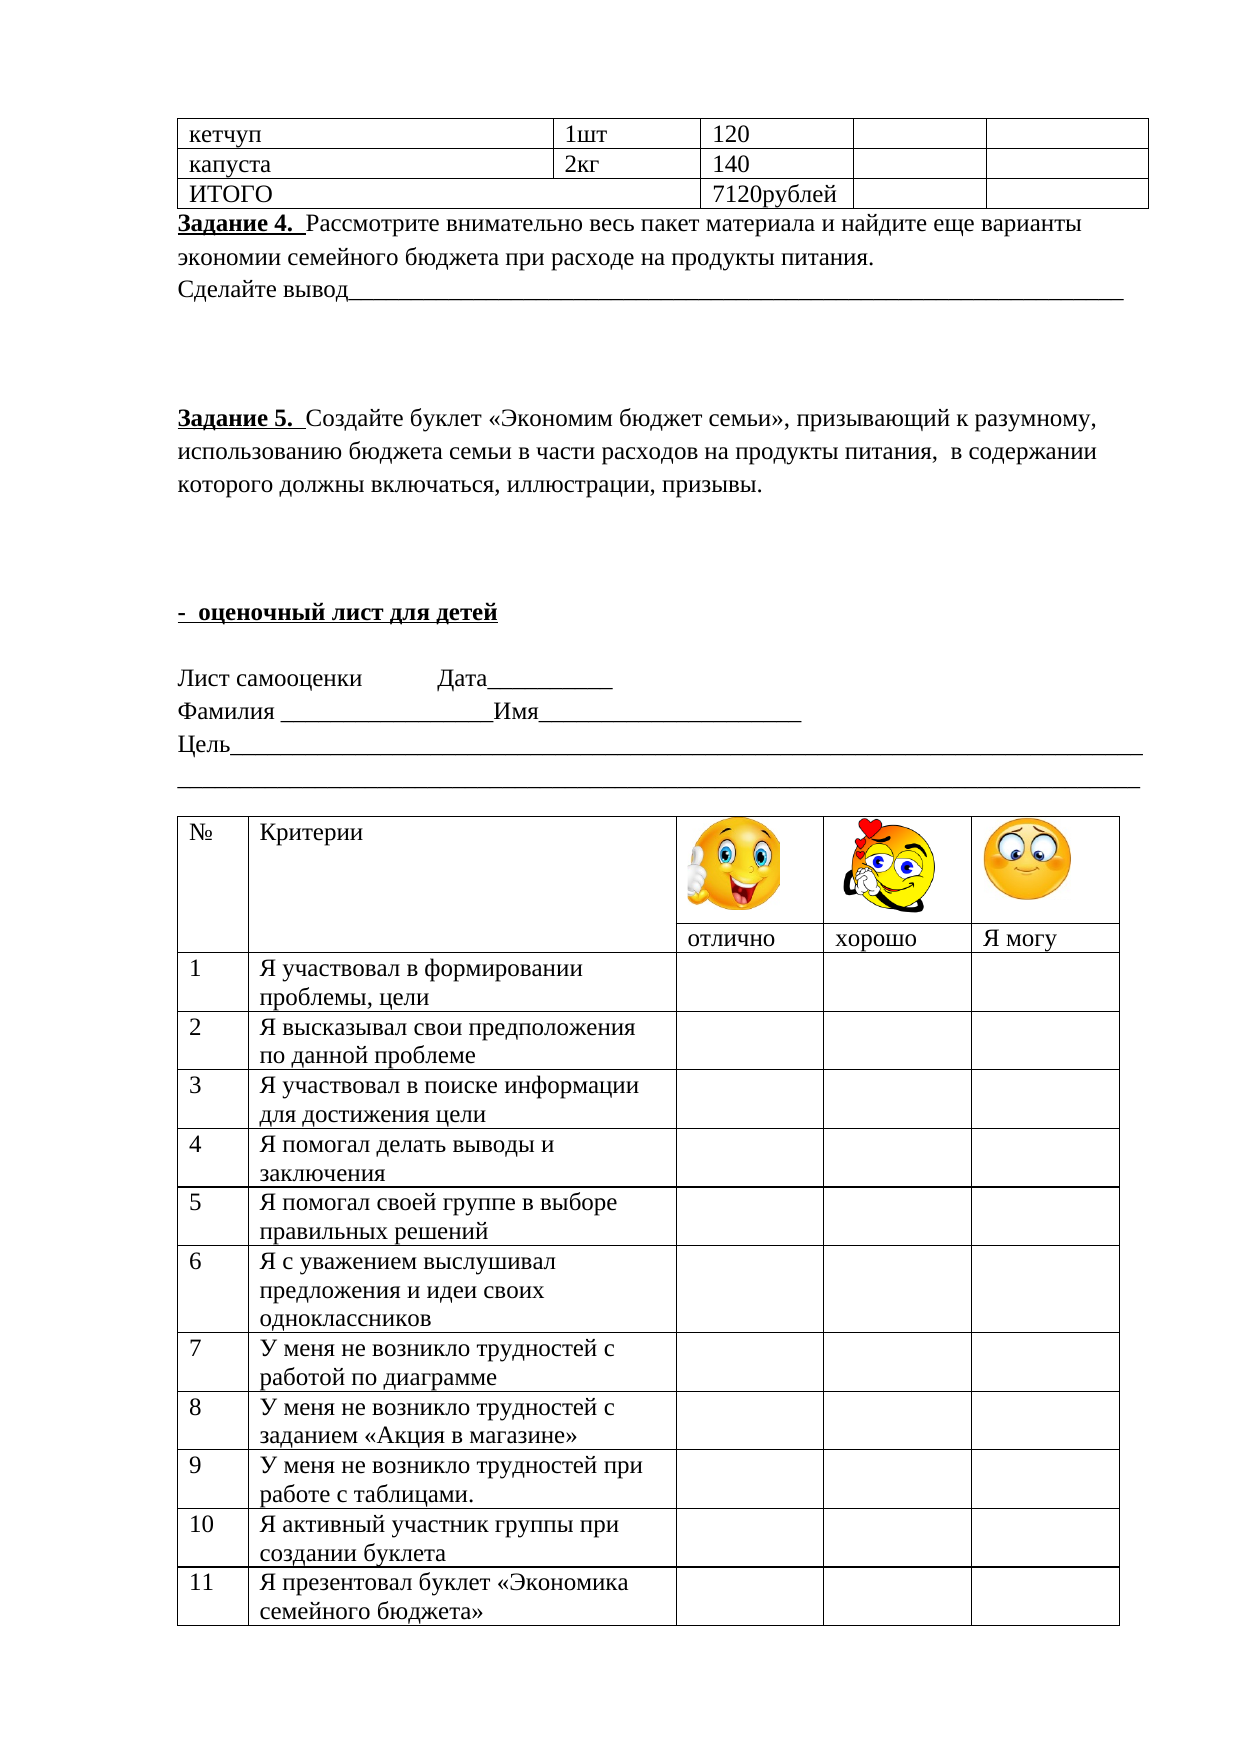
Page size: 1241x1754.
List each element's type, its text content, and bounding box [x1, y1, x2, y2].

table_cell [677, 1246, 823, 1332]
text Задание 4. Рассмотрите внимательно весь пакет материала и найдите еще варианты экономии семейного бюджета при расходе на продукты питания. [177, 208, 1152, 270]
table_cell [824, 1246, 971, 1332]
table_cell [987, 179, 1148, 207]
table_cell [677, 1012, 823, 1069]
table_cell [972, 1012, 1119, 1069]
table_cell Я помогал делать выводы и заключения [249, 1129, 676, 1186]
picture [835, 817, 944, 923]
table_cell кетчуп [178, 119, 553, 148]
table_cell 2кг [554, 149, 700, 178]
table_cell Я могу [972, 924, 1119, 952]
table_cell [987, 119, 1148, 148]
table_cell [824, 953, 971, 1011]
table_cell [972, 1129, 1119, 1186]
text Цель______________________________________________________________________________________________________________________________________________________ [177, 729, 1152, 791]
table_cell [677, 1392, 823, 1449]
table_cell [824, 1333, 971, 1391]
table_header [972, 817, 1119, 922]
table_cell хорошо [824, 924, 971, 952]
table_cell 10 [178, 1509, 248, 1566]
table_header [824, 817, 835, 922]
table_cell [824, 1070, 971, 1128]
table_cell 3 [178, 1070, 248, 1128]
table_cell [972, 1450, 1119, 1508]
text - оценочный лист для детей [177, 597, 1152, 626]
table_cell отлично [677, 924, 823, 952]
text Задание 5. Создайте буклет «Экономим бюджет семьи», призывающий к разумному, использованию бюджета семьи в части расходов на продукты питания, в содержании которого должны включаться, иллюстрации, призывы. [177, 403, 1152, 498]
table_cell 5 [178, 1188, 248, 1245]
table_cell [824, 1568, 971, 1625]
table_cell [677, 953, 823, 1011]
table_cell 1 [178, 953, 248, 1011]
table_cell [824, 1392, 971, 1449]
table_cell 140 [701, 149, 853, 178]
table_cell [972, 1509, 1119, 1566]
table_cell [972, 1392, 1119, 1449]
table_cell 7120рублей [701, 179, 853, 207]
table_cell [677, 1509, 823, 1566]
table_cell [972, 1333, 1119, 1391]
text Фамилия _________________Имя_____________________ [177, 696, 1152, 725]
table_cell 11 [178, 1568, 248, 1625]
table_cell [854, 179, 986, 207]
table_cell [824, 1188, 971, 1245]
table_cell [972, 1568, 1119, 1625]
table_cell 6 [178, 1246, 248, 1332]
table_cell [824, 1450, 971, 1508]
table_cell Я помогал своей группе в выборе правильных решений [249, 1188, 676, 1245]
table_cell 120 [701, 119, 853, 148]
table_cell [824, 1012, 971, 1069]
table_cell [677, 1450, 823, 1508]
table_header Критерии [249, 817, 676, 952]
text Лист самооценки Дата__________ [177, 663, 1152, 692]
picture [982, 817, 1072, 900]
table_header № [178, 817, 248, 952]
table_cell [677, 1333, 823, 1391]
table_cell [854, 149, 986, 178]
table_cell [677, 1070, 823, 1128]
table_cell 1шт [554, 119, 700, 148]
table_cell капуста [178, 149, 553, 178]
table_cell [972, 1246, 1119, 1332]
table_header [677, 817, 823, 922]
table_cell Я участвовал в формировании проблемы, цели [249, 953, 676, 1011]
table_cell [677, 1188, 823, 1245]
table_cell 9 [178, 1450, 248, 1508]
table_cell Я с уважением выслушивал предложения и идеи своих одноклассников [249, 1246, 676, 1332]
table_cell [824, 1129, 971, 1186]
table_cell У меня не возникло трудностей при работе с таблицами. [249, 1450, 676, 1508]
table_cell [677, 1568, 823, 1625]
table_cell 4 [178, 1129, 248, 1186]
table_cell 7 [178, 1333, 248, 1391]
table_cell Я участвовал в поиске информации для достижения цели [249, 1070, 676, 1128]
table_cell [987, 149, 1148, 178]
text Сделайте вывод______________________________________________________________ [177, 274, 1152, 303]
table_cell У меня не возникло трудностей с работой по диаграмме [249, 1333, 676, 1391]
table_cell 8 [178, 1392, 248, 1449]
table_cell Я презентовал буклет «Экономика семейного бюджета» [249, 1568, 676, 1625]
table_cell [972, 1188, 1119, 1245]
table_cell Я высказывал свои предположения по данной проблеме [249, 1012, 676, 1069]
table_cell [854, 119, 986, 148]
table_cell У меня не возникло трудностей с заданием «Акция в магазине» [249, 1392, 676, 1449]
table_cell [824, 1509, 971, 1566]
table_cell 2 [178, 1012, 248, 1069]
table_header [944, 817, 971, 922]
table_cell ИТОГО [178, 179, 700, 207]
table_cell [972, 953, 1119, 1011]
table_cell [972, 1070, 1119, 1128]
table_cell [677, 1129, 823, 1186]
table_cell Я активный участник группы при создании буклета [249, 1509, 676, 1566]
picture [687, 817, 780, 910]
